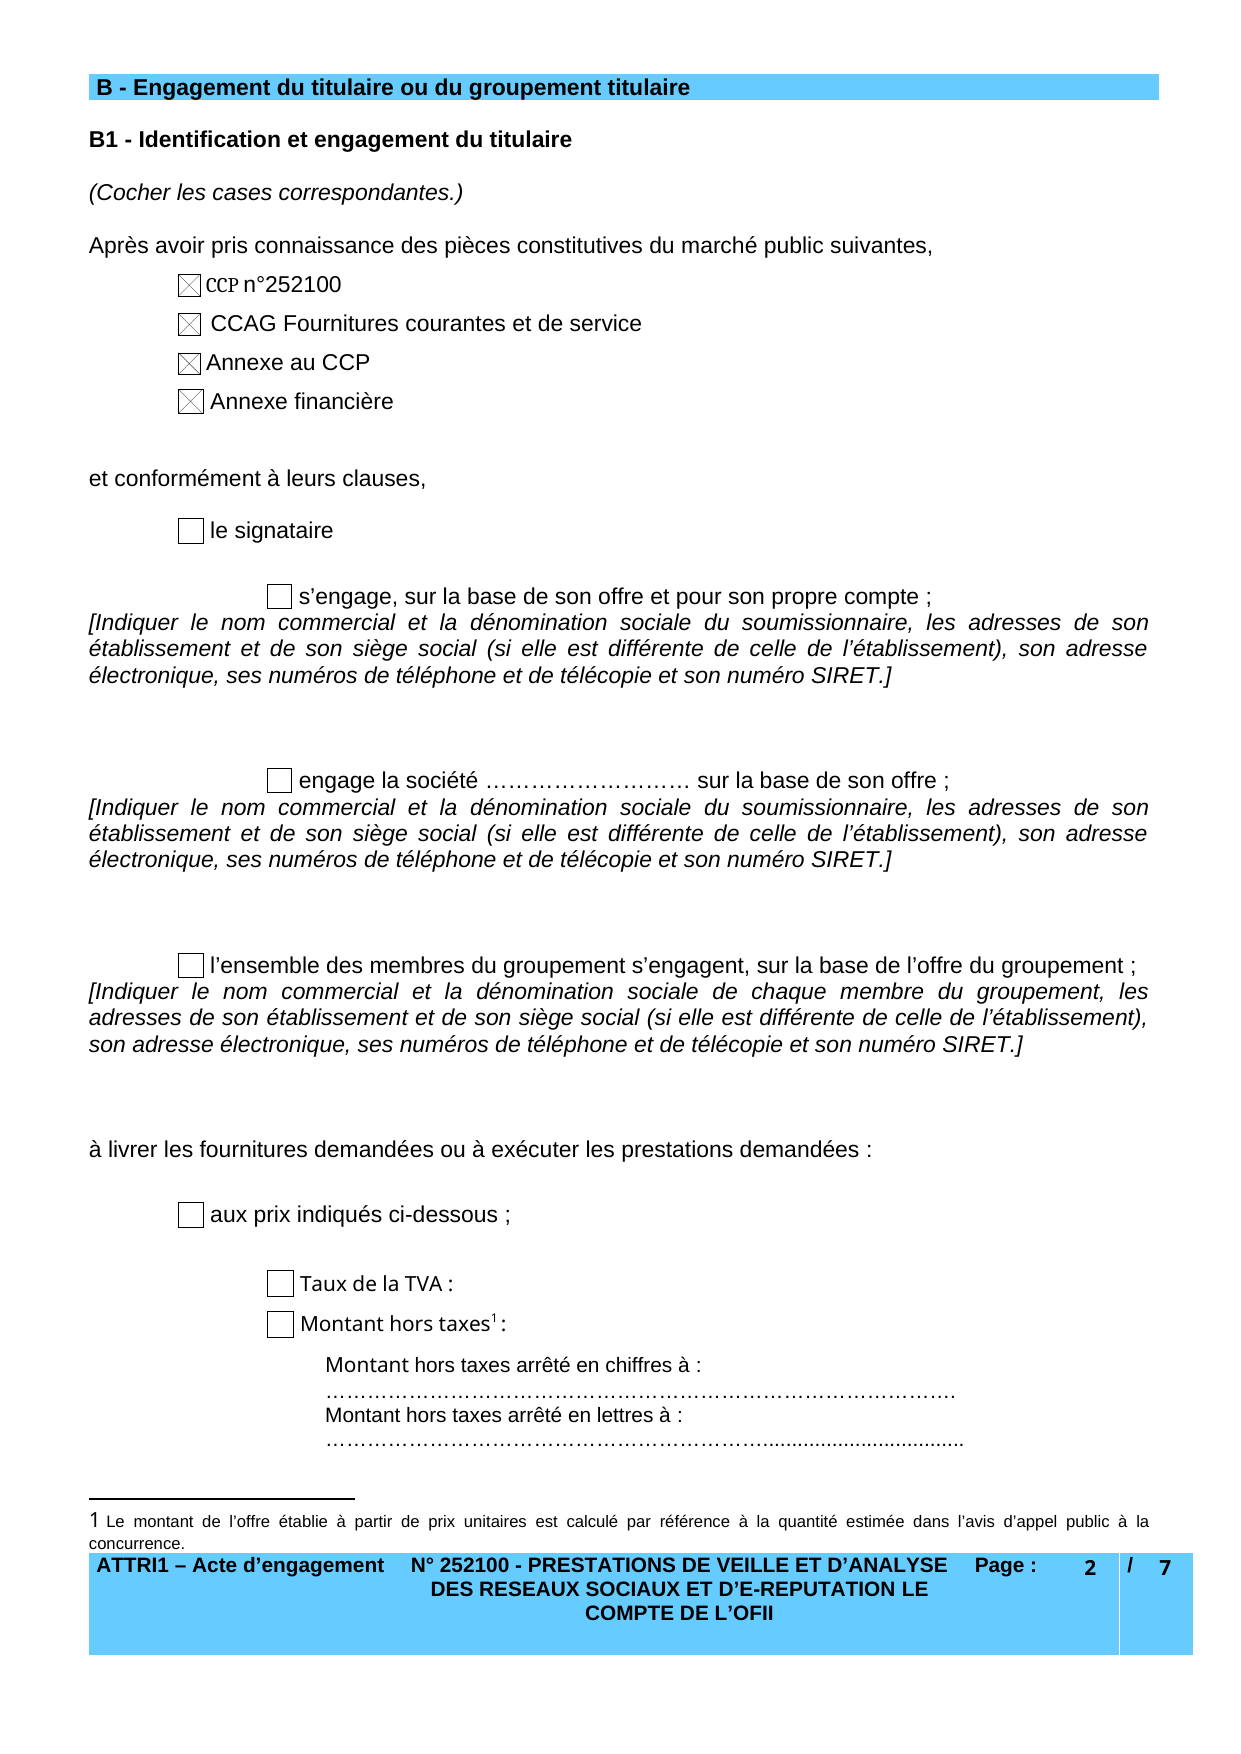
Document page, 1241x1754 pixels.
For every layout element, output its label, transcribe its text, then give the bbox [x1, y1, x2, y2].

text Montant hors taxes : [266, 1309, 1152, 1338]
text (Cocher les cases correspondantes.) [89, 179, 1152, 205]
text à livrer les fournitures demandées ou à exécuter les prestations demandées : [89, 1136, 1152, 1162]
subtitle B1 - Identification et engagement du titulaire [89, 126, 1152, 153]
text Montant hors taxes arrêté en lettres à : ………………………………………………………................................... [325, 1403, 1152, 1451]
text Taux de la TVA : [266, 1269, 1152, 1297]
text Montant hors taxes arrêté en chiffres à : ………………………………………………………………………………. [325, 1351, 1152, 1403]
table_header B - Engagement du titulaire ou du groupement titulaire [89, 74, 1159, 100]
text [Indiquer le nom commercial et la dénomination sociale de chaque membre du groupement, les adresses de son établissement et de son siège social (si elle est différente de celle de l’établissement), son adresse électronique, ses numéros de téléphone et de télécopie et son numéro SIRET.] [89, 978, 1152, 1057]
text CCP n°252100 [177, 271, 1152, 297]
text Annexe au CCP [177, 349, 1152, 376]
text Après avoir pris connaissance des pièces constitutives du marché public suivantes, [89, 232, 1152, 258]
text et conformément à leurs clauses, [89, 465, 1152, 491]
text l’ensemble des membres du groupement s’engagent, sur la base de l’offre du groupement ; [177, 952, 1152, 978]
text [Indiquer le nom commercial et la dénomination sociale du soumissionnaire, les adresses de son établissement et de son siège social (si elle est différente de celle de l’établissement), son adresse électronique, ses numéros de téléphone et de télécopie et son numéro SIRET.] [89, 609, 1152, 688]
text [Indiquer le nom commercial et la dénomination sociale du soumissionnaire, les adresses de son établissement et de son siège social (si elle est différente de celle de l’établissement), son adresse électronique, ses numéros de téléphone et de télécopie et son numéro SIRET.] [89, 793, 1152, 873]
text le signataire [177, 517, 1152, 544]
text Annexe financière [177, 388, 1152, 414]
text CCAG Fournitures courantes et de service [177, 310, 1152, 336]
text s’engage, sur la base de son offre et pour son propre compte ; [266, 583, 1152, 609]
text engage la société ……………………… sur la base de son offre ; [266, 767, 1152, 793]
text aux prix indiqués ci-dessous ; [89, 1201, 1152, 1228]
